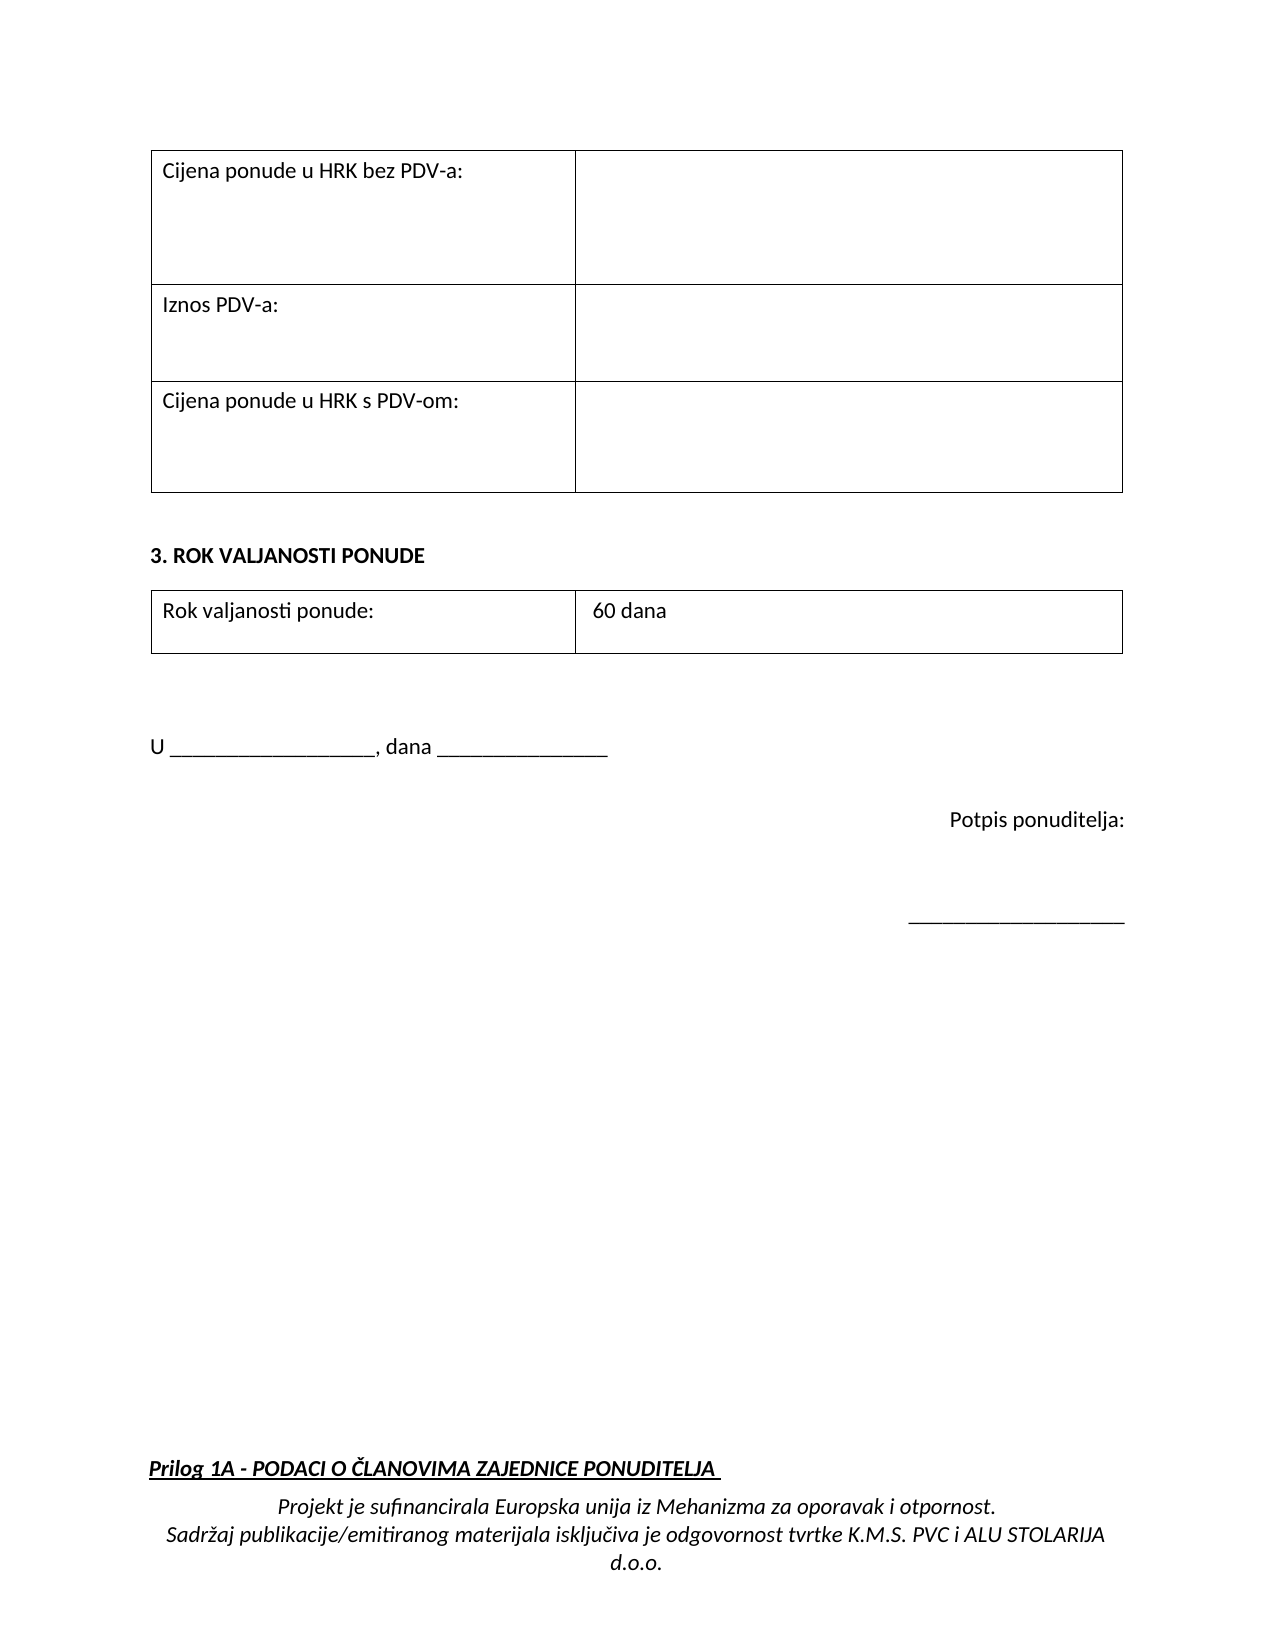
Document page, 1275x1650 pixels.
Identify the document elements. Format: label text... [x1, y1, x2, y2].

table_header [576, 151, 1122, 284]
table_header 60 dana [576, 591, 1122, 652]
text ___________________ [150, 899, 1125, 927]
table_cell [576, 285, 1122, 381]
text 3. ROK VALJANOSTI PONUDE [150, 542, 1125, 569]
table_header Rok valjanosti ponude: [152, 591, 575, 652]
table_cell Iznos PDV-a: [152, 285, 575, 381]
text Prilog 1A - PODACI O ČLANOVIMA ZAJEDNICE PONUDITELJA [148, 1454, 1125, 1482]
table_cell [576, 382, 1122, 492]
table_header Cijena ponude u HRK bez PDV-a: [152, 151, 575, 284]
text Potpis ponuditelja: [150, 805, 1125, 833]
table_cell Cijena ponude u HRK s PDV-om: [152, 382, 575, 492]
text U __________________, dana _______________ [150, 732, 1125, 761]
